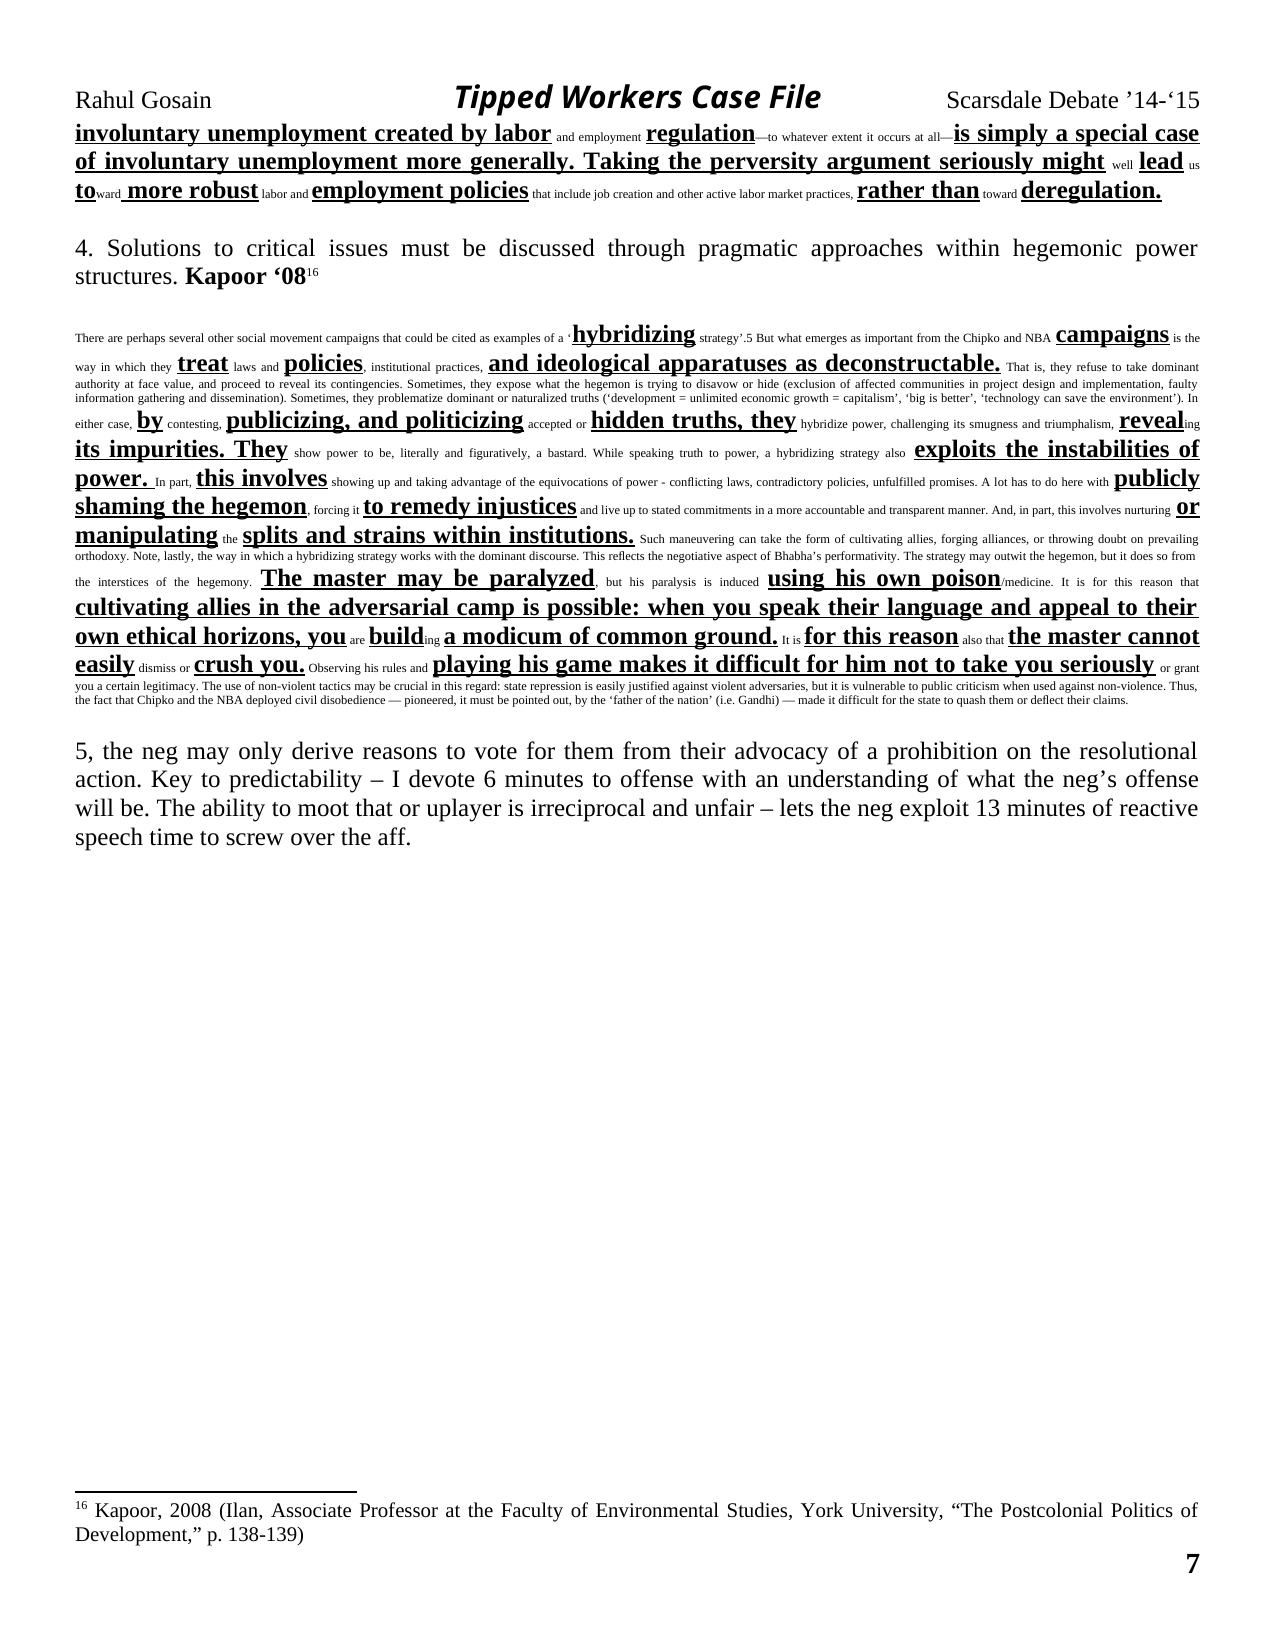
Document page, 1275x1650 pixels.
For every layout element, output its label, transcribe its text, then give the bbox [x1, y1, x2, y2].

text There are perhaps several other social movement campaigns that could be cited as examples of a ‘hybridizing strategy’.5 But what emerges as important from the Chipko and NBA campaigns is the way in which they treat laws and policies, institutional practices, and ideological apparatuses as deconstructable. That is, they refuse to take dominant authority at face value, and proceed to reveal its contingencies. Sometimes, they expose what the hegemon is trying to disavow or hide (exclusion of affected communities in project design and implementation, faulty information gathering and dissemination). Sometimes, they problematize dominant or naturalized truths (‘development = unlimited economic growth = capitalism’, ‘big is better’, ‘technology can save the environment’). In either case, by contesting, publicizing, and politicizing accepted or hidden truths, they hybridize power, challenging its smugness and triumphalism, revealing its impurities. They show power to be, literally and figuratively, a bastard. While speaking truth to power, a hybridizing strategy also exploits the instabilities of power. In part, this involves showing up and taking advantage of the equivocations of power - conﬂicting laws, contradictory policies, unfulfilled promises. A lot has to do here with publicly shaming the hegemon, forcing it to remedy injustices and live up to stated commitments in a more accountable and transparent manner. And, in part, this involves nurturing or manipulating the splits and strains within institutions. Such maneuvering can take the form of cultivating allies, forging alliances, or throwing doubt on prevailing orthodoxy. Note, lastly, the way in which a hybridizing strategy works with the dominant discourse. This reﬂects the negotiative aspect of Bhabha’s performativity. The strategy may outwit the hegemon, but it does so from the interstices of the hegemony. The master may be paralyzed, but his paralysis is induced using his own poison/medicine. It is for this reason that cultivating allies in the adversarial camp is possible: when you speak their language and appeal to their own ethical horizons, you are building a modicum of common ground. It is for this reason also that the master cannot easily dismiss or crush you. Observing his rules and playing his game makes it difficult for him not to take you seriously or grant you a certain legitimacy. The use of non-violent tactics may be crucial in this regard: state repression is easily justified against violent adversaries, but it is vulnerable to public criticism when used against non-violence. Thus, the fact that Chipko and the NBA deployed civil disobedience — pioneered, it must be pointed out, by the ‘father of the nation’ (i.e. Gandhi) — made it difficult for the state to quash them or deﬂect their claims. [75, 319, 1200, 707]
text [75, 118, 1200, 204]
text 5, the neg may only derive reasons to vote for them from their advocacy of a prohibition on the resolutional action. Key to predictability – I devote 6 minutes to offense with an understanding of what the neg’s offense will be. The ability to moot that or uplayer is irreciprocal and unfair – lets the neg exploit 13 minutes of reactive speech time to screw over the aff. [75, 736, 1200, 851]
text 4. Solutions to critical issues must be discussed through pragmatic approaches within hegemonic power structures. Kapoor ‘08 [75, 233, 1200, 290]
